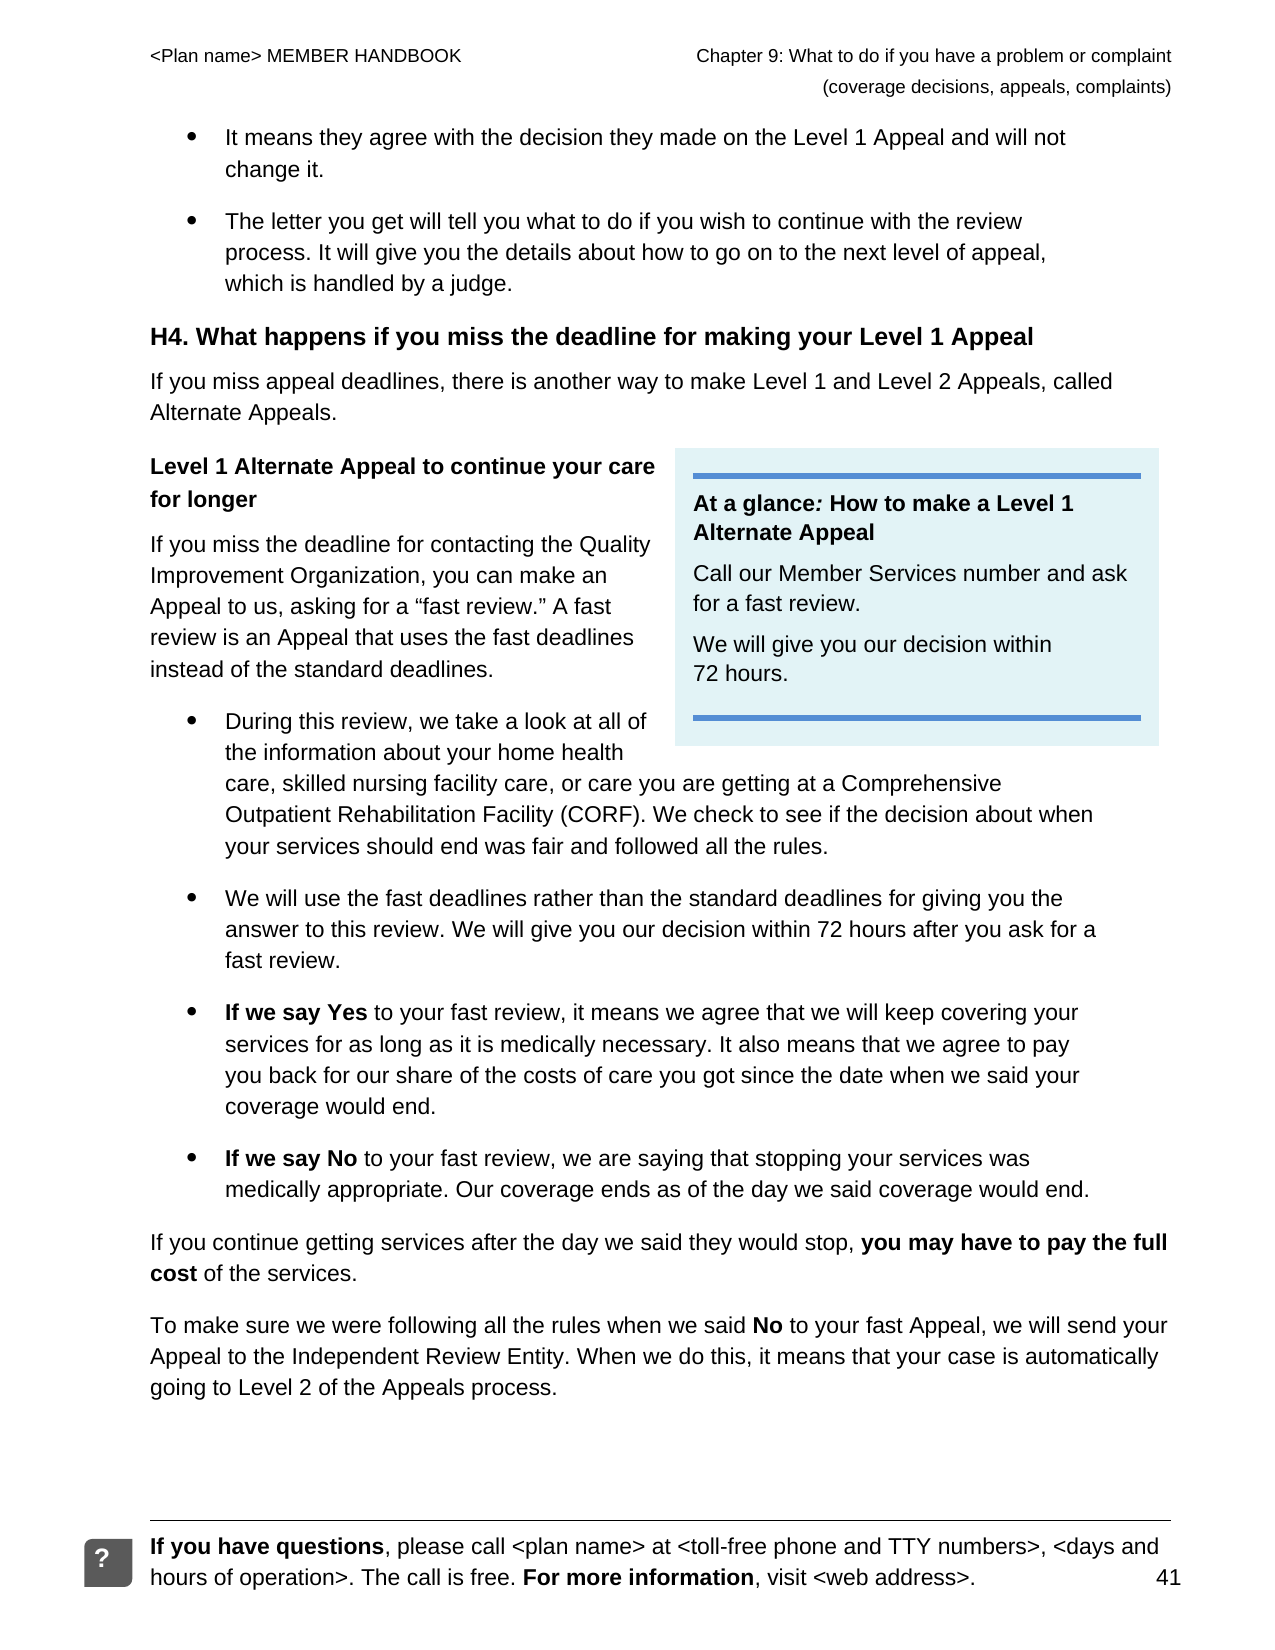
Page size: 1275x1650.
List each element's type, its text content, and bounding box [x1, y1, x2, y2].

list We will use the fast deadlines rather than the standard deadlines for giving you the answer to this review. We will give you our decision within 72 hours after you ask for a fast review. [187, 881, 1096, 975]
list During this review, we take a look at all of the information about your home health care, skilled nursing facility care, or care you are getting at a Comprehensive Outpatient Rehabilitation Facility (CORF). We check to see if the decision about when your services should end was fair and followed all the rules. [187, 704, 1096, 860]
list The letter you get will tell you what to do if you wish to continue with the review process. It will give you the details about how to go on to the next level of appeal, which is handled by a judge. [187, 204, 1096, 298]
text If you miss the deadline for contacting the Quality Improvement Organization, you can make an Appeal to us, asking for a “fast review.” A fast review is an Appeal that uses the fast deadlines instead of the standard deadlines. [150, 527, 675, 683]
list If we say Yes to your fast review, it means we agree that we will keep covering your services for as long as it is medically necessary. It also means that we agree to pay you back for our share of the costs of care you got since the date when we said your coverage would end. [187, 996, 1096, 1121]
text If you continue getting services after the day we said they would stop, you may have to pay the full cost of the services. [150, 1225, 1171, 1287]
table_header At a glance: How to make a Level 1 Alternate Appeal Call our Member Services number and ask for a fast review. We will give you our decision within 72 hours. [688, 461, 1146, 733]
subtitle H4. What happens if you miss the deadline for making your Level 1 Appeal [150, 319, 1096, 352]
text To make sure we were following all the rules when we said No to your fast Appeal, we will send your Appeal to the Independent Review Entity. When we do this, it means that your case is automatically going to Level 2 of the Appeals process. [150, 1308, 1171, 1402]
list It means they agree with the decision they made on the Level 1 Appeal and will not change it. [187, 121, 1096, 183]
text If you miss appeal deadlines, there is another way to make Level 1 and Level 2 Appeals, called Alternate Appeals. [150, 364, 1171, 427]
subtitle Level 1 Alternate Appeal to continue your care for longer [150, 448, 675, 514]
list If we say No to your fast review, we are saying that stopping your services was medically appropriate. Our coverage ends as of the day we said coverage would end. [187, 1142, 1096, 1204]
